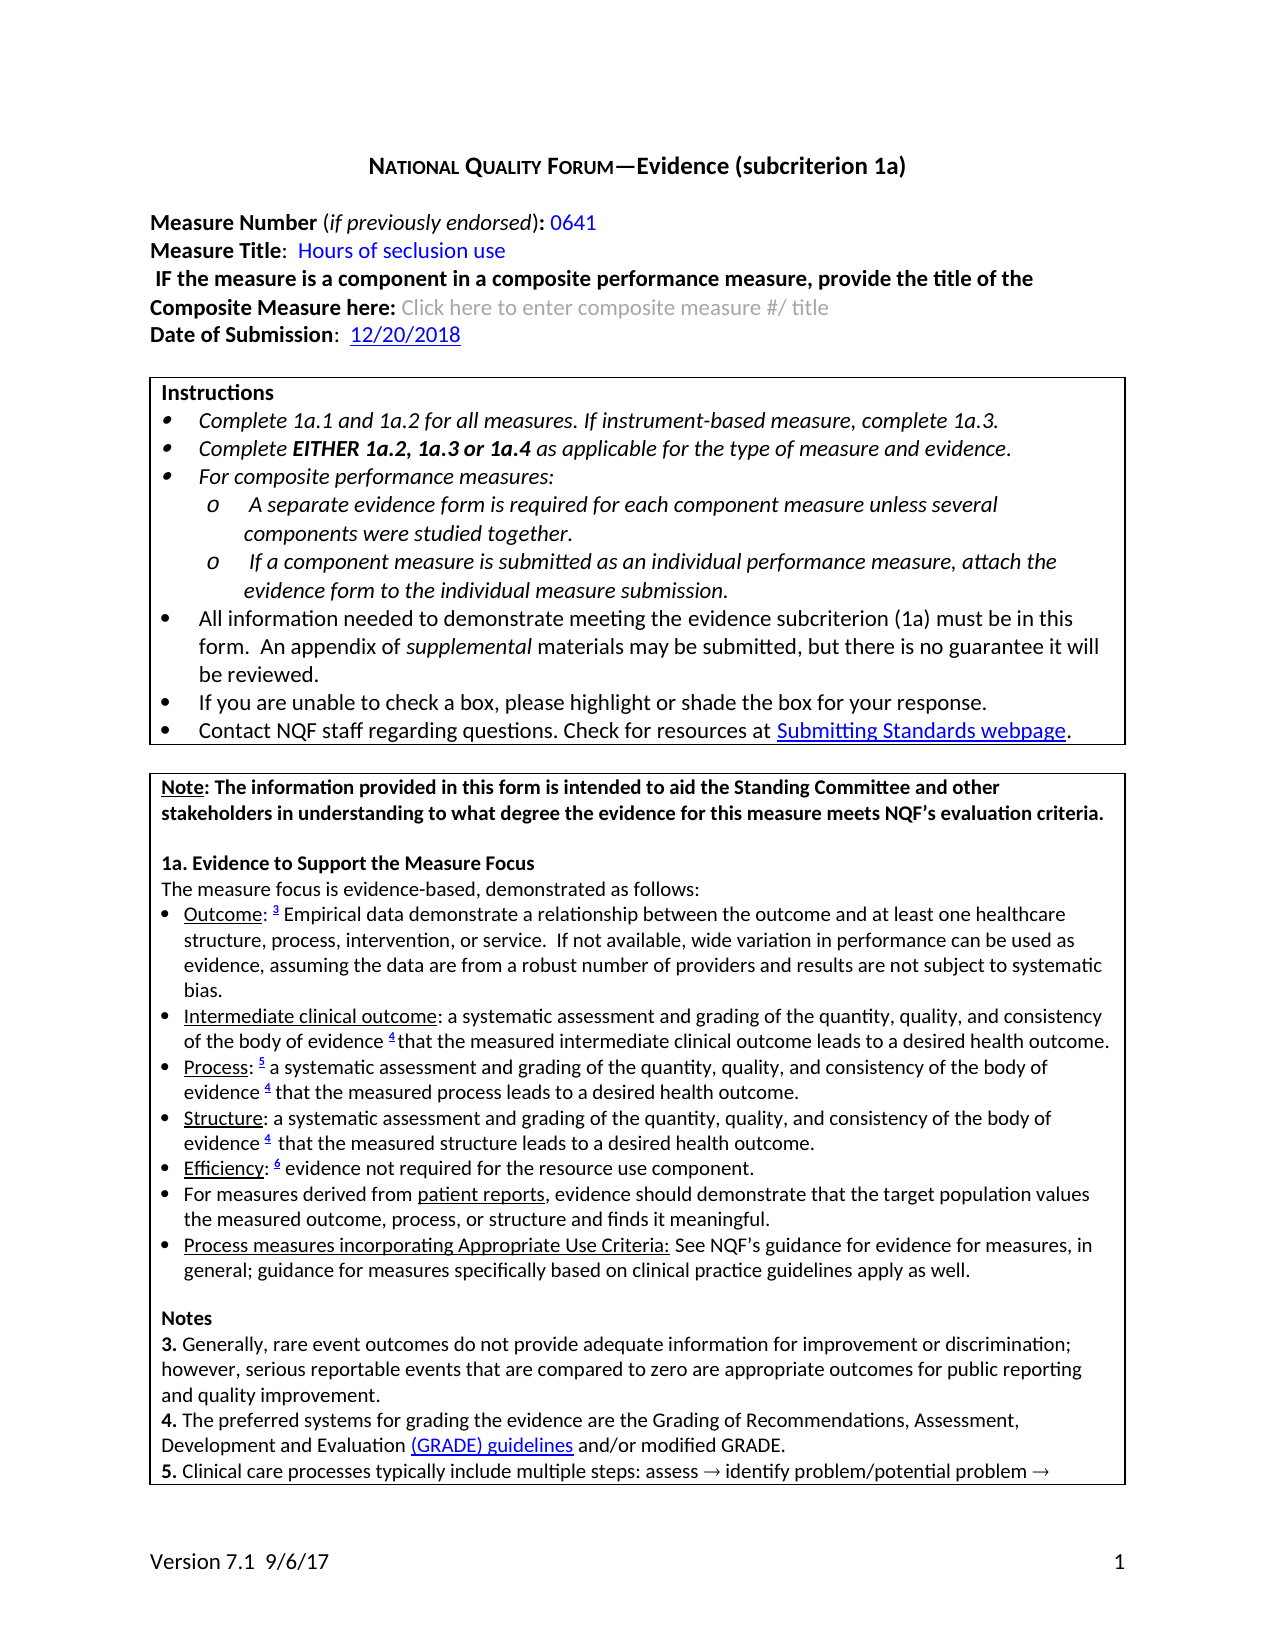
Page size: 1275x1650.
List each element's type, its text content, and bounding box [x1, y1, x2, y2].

text National Quality Forum—Evidence (subcriterion 1a) [150, 150, 1125, 181]
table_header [151, 774, 1124, 1483]
text Date of Submission: [150, 321, 1125, 349]
text Measure Title: [150, 237, 1125, 264]
text Measure Number (if previously endorsed): [150, 208, 1125, 237]
table_header Instructions Complete 1a.1 and 1a.2 for all measures. If instrument-based measure, complete 1a.3. Complete EITHER 1a.2, 1a.3 or 1a.4 as applicable for the type of measure and evidence. For composite performance measures: A separate evidence form is required for each component measure unless several components were studied together. If a component measure is submitted as an individual performance measure, attach the evidence form to the individual measure submission. All information needed to demonstrate meeting the evidence subcriterion (1a) must be in this form. An appendix of supplemental materials may be submitted, but there is no guarantee it will be reviewed. If you are unable to check a box, please highlight or shade the box for your response. Contact NQF staff regarding questions. Check for resources at Submitting Standards webpage. [151, 378, 1124, 744]
text IF the measure is a component in a composite performance measure, provide the title of the Composite Measure here: [150, 264, 1125, 321]
